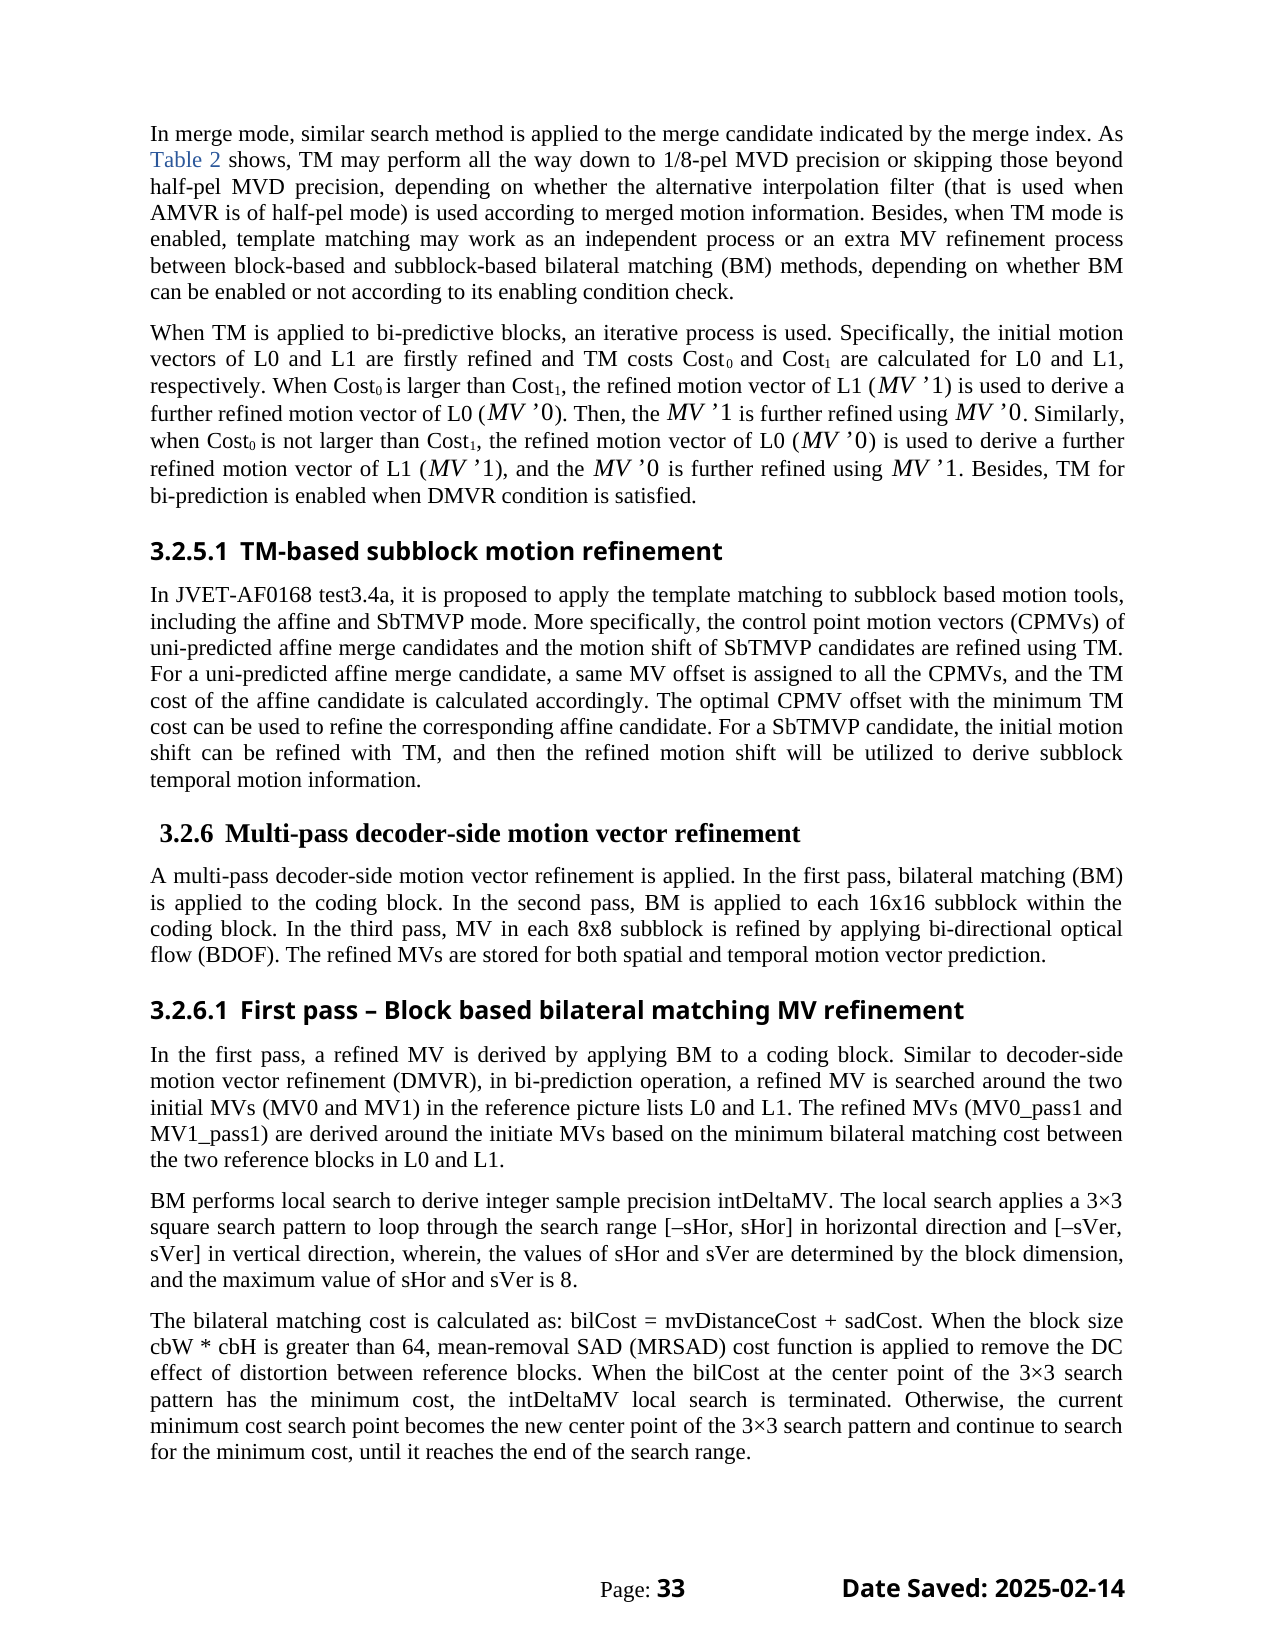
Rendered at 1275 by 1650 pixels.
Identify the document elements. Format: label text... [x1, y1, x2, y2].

text BM performs local search to derive integer sample precision intDeltaMV. The local search applies a 3×3 square search pattern to loop through the search range [–sHor, sHor] in horizontal direction and [–sVer, sVer] in vertical direction, wherein, the values of sHor and sVer are determined by the block dimension, and the maximum value of sHor and sVer is 8. [150, 1187, 1125, 1292]
text In merge mode, similar search method is applied to the merge candidate indicated by the merge index. As Table 2 shows, TM may perform all the way down to 1/8-pel MVD precision or skipping those beyond half-pel MVD precision, depending on whether the alternative interpolation filter (that is used when AMVR is of half-pel mode) is used according to merged motion information. Besides, when TM mode is enabled, template matching may work as an independent process or an extra MV refinement process between block-based and subblock-based bilateral matching (BM) methods, depending on whether BM can be enabled or not according to its enabling condition check. [150, 120, 1125, 304]
subtitle TM-based subblock motion refinement [150, 533, 1020, 567]
text In JVET-AF0168 test3.4a, it is proposed to apply the template matching to subblock based motion tools, including the affine and SbTMVP mode. More specifically, the control point motion vectors (CPMVs) of uni-predicted affine merge candidates and the motion shift of SbTMVP candidates are refined using TM. For a uni-predicted affine merge candidate, a same MV offset is assigned to all the CPMVs, and the TM cost of the affine candidate is calculated accordingly. The optimal CPMV offset with the minimum TM cost can be used to refine the corresponding affine candidate. For a SbTMVP candidate, the initial motion shift can be refined with TM, and then the refined motion shift will be utilized to derive subblock temporal motion information. [150, 581, 1125, 792]
subtitle First pass – Block based bilateral matching MV refinement [150, 993, 1125, 1027]
text A multi-pass decoder-side motion vector refinement is applied. In the first pass, bilateral matching (BM) is applied to the coding block. In the second pass, BM is applied to each 16x16 subblock within the coding block. In the third pass, MV in each 8x8 subblock is refined by applying bi-directional optical flow (BDOF). The refined MVs are stored for both spatial and temporal motion vector prediction. [150, 862, 1125, 968]
subtitle Multi-pass decoder-side motion vector refinement [159, 817, 1125, 848]
text In the first pass, a refined MV is derived by applying BM to a coding block. Similar to decoder-side motion vector refinement (DMVR), in bi-prediction operation, a refined MV is searched around the two initial MVs (MV0 and MV1) in the reference picture lists L0 and L1. The refined MVs (MV0_pass1 and MV1_pass1) are derived around the initiate MVs based on the minimum bilateral matching cost between the two reference blocks in L0 and L1. [150, 1041, 1125, 1173]
text The bilateral matching cost is calculated as: bilCost = mvDistanceCost + sadCost. When the block size cbW * cbH is greater than 64, mean-removal SAD (MRSAD) cost function is applied to remove the DC effect of distortion between reference blocks. When the bilCost at the center point of the 3×3 search pattern has the minimum cost, the intDeltaMV local search is terminated. Otherwise, the current minimum cost search point becomes the new center point of the 3×3 search pattern and continue to search for the minimum cost, until it reaches the end of the search range. [150, 1307, 1125, 1465]
text When TM is applied to bi-predictive blocks, an iterative process is used. Specifically, the initial motion vectors of L0 and L1 are firstly refined and TM costs Cost0 and Cost1 are calculated for L0 and L1, respectively. When Cost0 is larger than Cost1, the refined motion vector of L1 () is used to derive a further refined motion vector of L0 (). Then, the is further refined using . Similarly, when Cost0 is not larger than Cost1, the refined motion vector of L0 () is used to derive a further refined motion vector of L1 (), and the is further refined using . Besides, TM for bi-prediction is enabled when DMVR condition is satisfied. [150, 319, 1125, 508]
